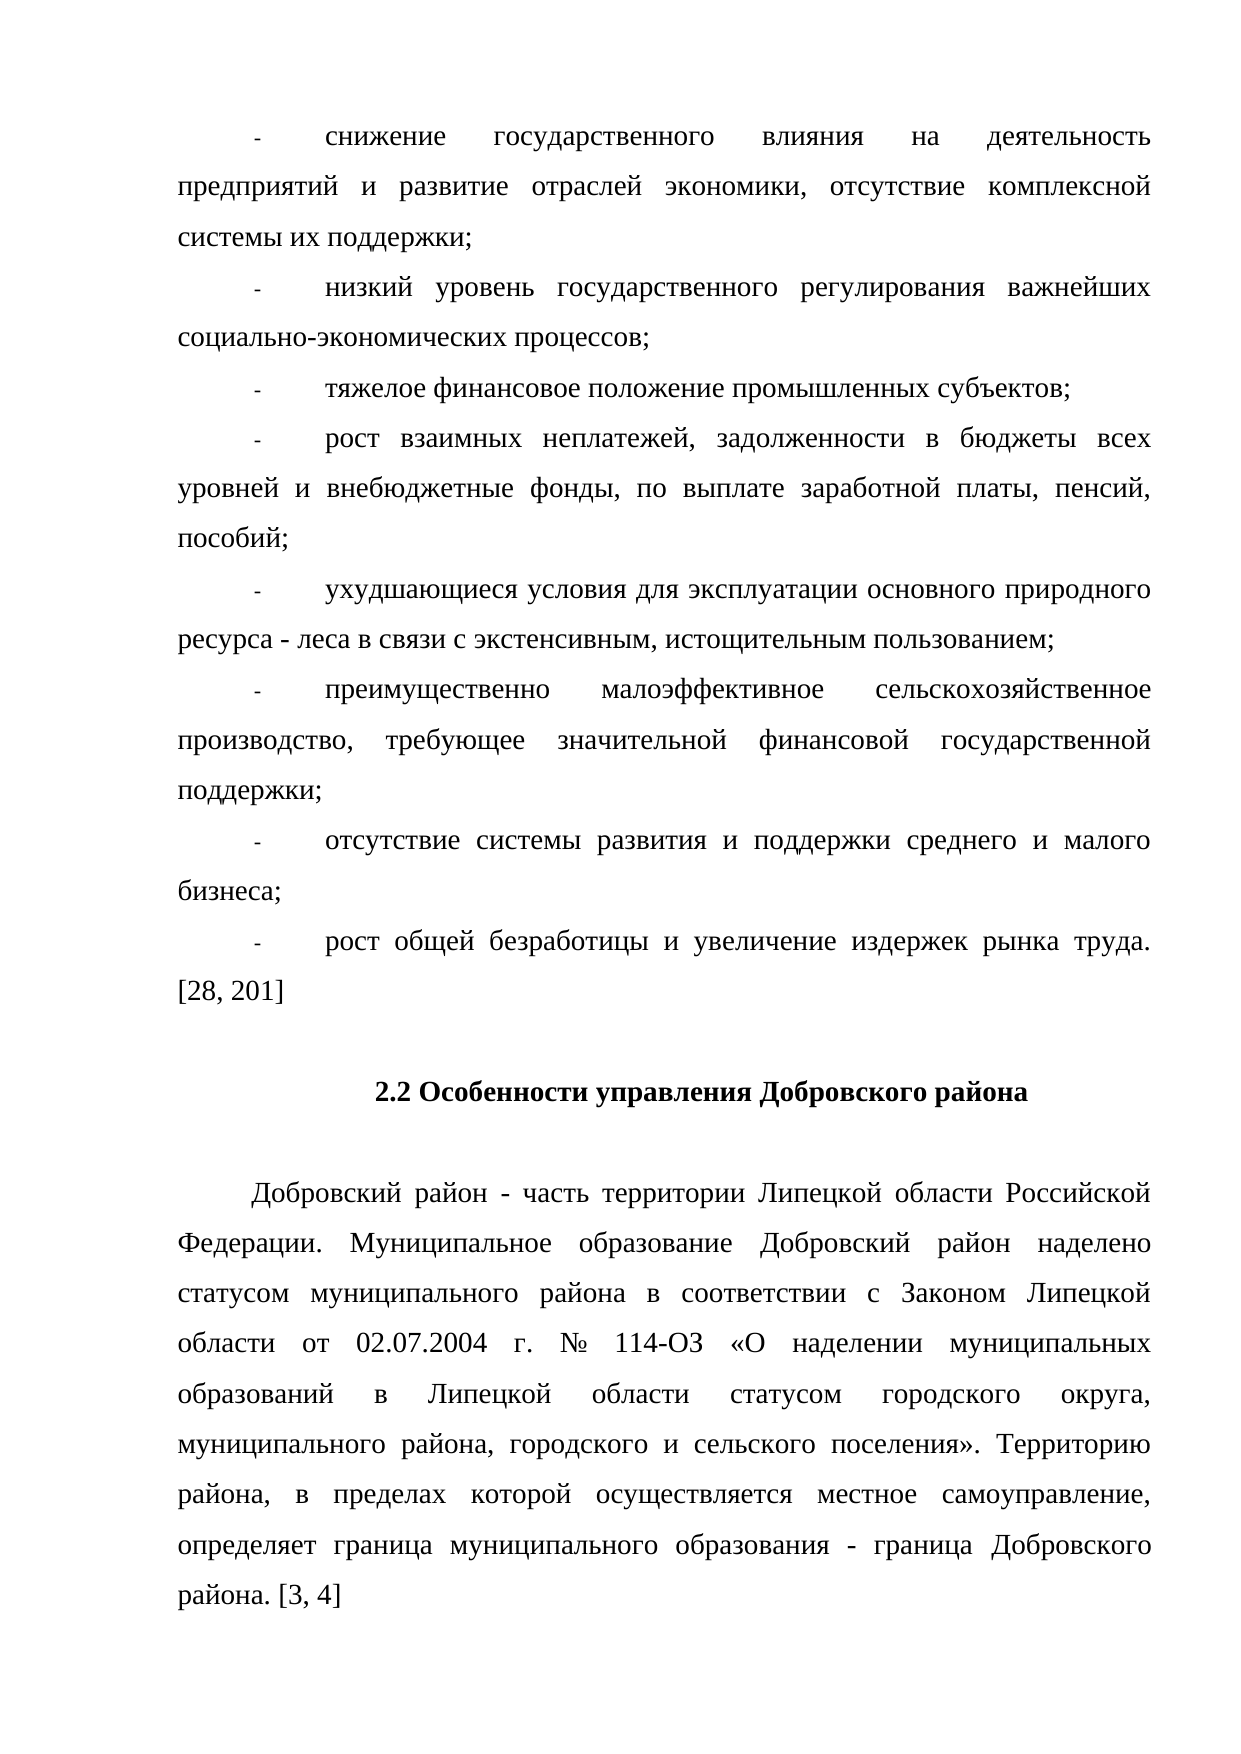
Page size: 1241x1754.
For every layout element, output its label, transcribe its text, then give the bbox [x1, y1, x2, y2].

text 2.2 Особенности управления Добровского района [177, 1074, 1152, 1108]
list ухудшающиеся условия для эксплуатации основного природного ресурса - леса в связи с экстенсивным, истощительным пользованием; [177, 571, 1152, 655]
list рост взаимных неплатежей, задолженности в бюджеты всех уровней и внебюджетные фонды, по выплате заработной платы, пенсий, пособий; [177, 420, 1152, 554]
list преимущественно малоэффективное сельскохозяйственное производство, требующее значительной финансовой государственной поддержки; [177, 672, 1152, 806]
list тяжелое финансовое положение промышленных субъектов; [177, 370, 1152, 403]
text Добровский район - часть территории Липецкой области Российской Федерации. Муниципальное образование Добровский район наделено статусом муниципального района в соответствии с Законом Липецкой области от 02.07.2004 г. № 114-ОЗ «О наделении муниципальных образований в Липецкой области статусом городского округа, муниципального района, городского и сельского поселения». Территорию района, в пределах которой осуществляется местное самоуправление, определяет граница муниципального образования - граница Добровского района. [3, 4] [177, 1175, 1152, 1611]
list отсутствие системы развития и поддержки среднего и малого бизнеса; [177, 822, 1152, 906]
list снижение государственного влияния на деятельность предприятий и развитие отраслей экономики, отсутствие комплексной системы их поддержки; [177, 118, 1152, 252]
list рост общей безработицы и увеличение издержек рынка труда. [28, 201] [177, 923, 1152, 1007]
list низкий уровень государственного регулирования важнейших социально-экономических процессов; [177, 269, 1152, 353]
